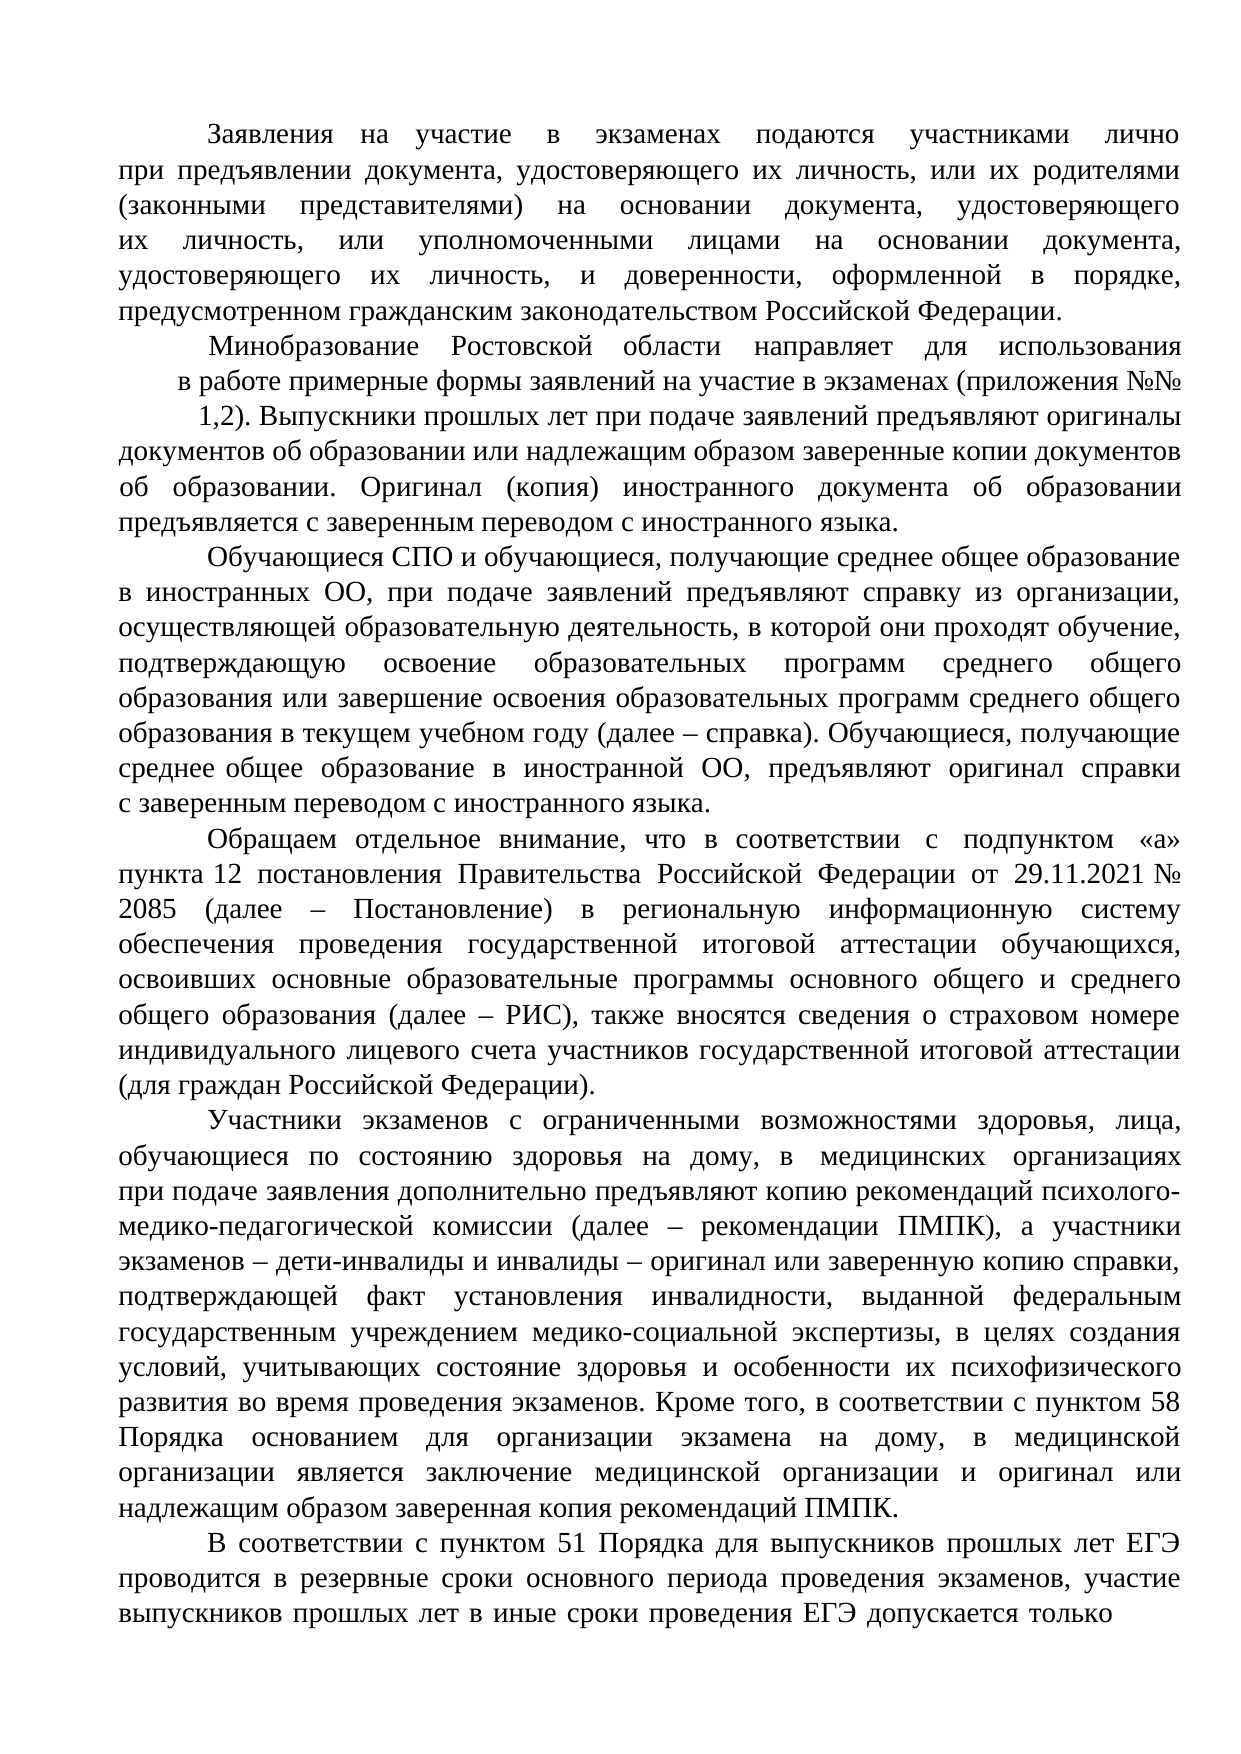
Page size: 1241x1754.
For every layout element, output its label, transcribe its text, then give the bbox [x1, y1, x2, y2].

text Заявления на участие в экзаменах подаются участниками лично при предъявлении документа, удостоверяющего их личность, или их родителями (законными представителями) на основании документа, удостоверяющего их личность, или уполномоченными лицами на основании документа, удостоверяющего их личность, и доверенности, оформленной в порядке, предусмотренном гражданским законодательством Российской Федерации. [118, 117, 1181, 326]
text В соответствии с пунктом 51 Порядка для выпускников прошлых лет ЕГЭ проводится в резервные сроки основного периода проведения экзаменов, участие выпускников прошлых лет в иные сроки проведения ЕГЭ допускается только [118, 1525, 1181, 1629]
text Обращаем отдельное внимание, что в соответствии с подпунктом «а» пункта 12 постановления Правительства Российской Федерации от 29.11.2021 № 2085 (далее – Постановление) в региональную информационную систему обеспечения проведения государственной итоговой аттестации обучающихся, освоивших основные образовательные программы основного общего и среднего общего образования (далее – РИС), также вносятся сведения о страховом номере индивидуального лицевого счета участников государственной итоговой аттестации (для граждан Российской Федерации). [118, 821, 1181, 1101]
text Участники экзаменов с ограниченными возможностями здоровья, лица, обучающиеся по состоянию здоровья на дому, в медицинских организациях при подаче заявления дополнительно предъявляют копию рекомендаций психолого- медико-педагогической комиссии (далее – рекомендации ПМПК), а участники экзаменов – дети-инвалиды и инвалиды – оригинал или заверенную копию справки, подтверждающей факт установления инвалидности, выданной федеральным государственным учреждением медико-социальной экспертизы, в целях создания условий, учитывающих состояние здоровья и особенности их психофизического развития во время проведения экзаменов. Кроме того, в соответствии с пунктом 58 Порядка основанием для организации экзамена на дому, в медицинской организации является заключение медицинской организации и оригинал или надлежащим образом заверенная копия рекомендаций ПМПК. [118, 1102, 1181, 1523]
text Обучающиеся СПО и обучающиеся, получающие среднее общее образование в иностранных ОО, при подаче заявлений предъявляют справку из организации, осуществляющей образовательную деятельность, в которой они проходят обучение, подтверждающую освоение образовательных программ среднего общего образования или завершение освоения образовательных программ среднего общего образования в текущем учебном году (далее – справка). Обучающиеся, получающие среднее общее образование в иностранной ОО, предъявляют оригинал справки с заверенным переводом с иностранного языка. [118, 539, 1181, 819]
text предъявляется с заверенным переводом с иностранного языка. [118, 504, 1196, 537]
text Минобразование Ростовской области направляет для использования в работе примерные формы заявлений на участие в экзаменах (приложения №№ 1,2). Выпускники прошлых лет при подаче заявлений предъявляют оригиналы документов об образовании или надлежащим образом заверенные копии документов об образовании. Оригинал (копия) иностранного документа об образовании [118, 328, 1181, 502]
